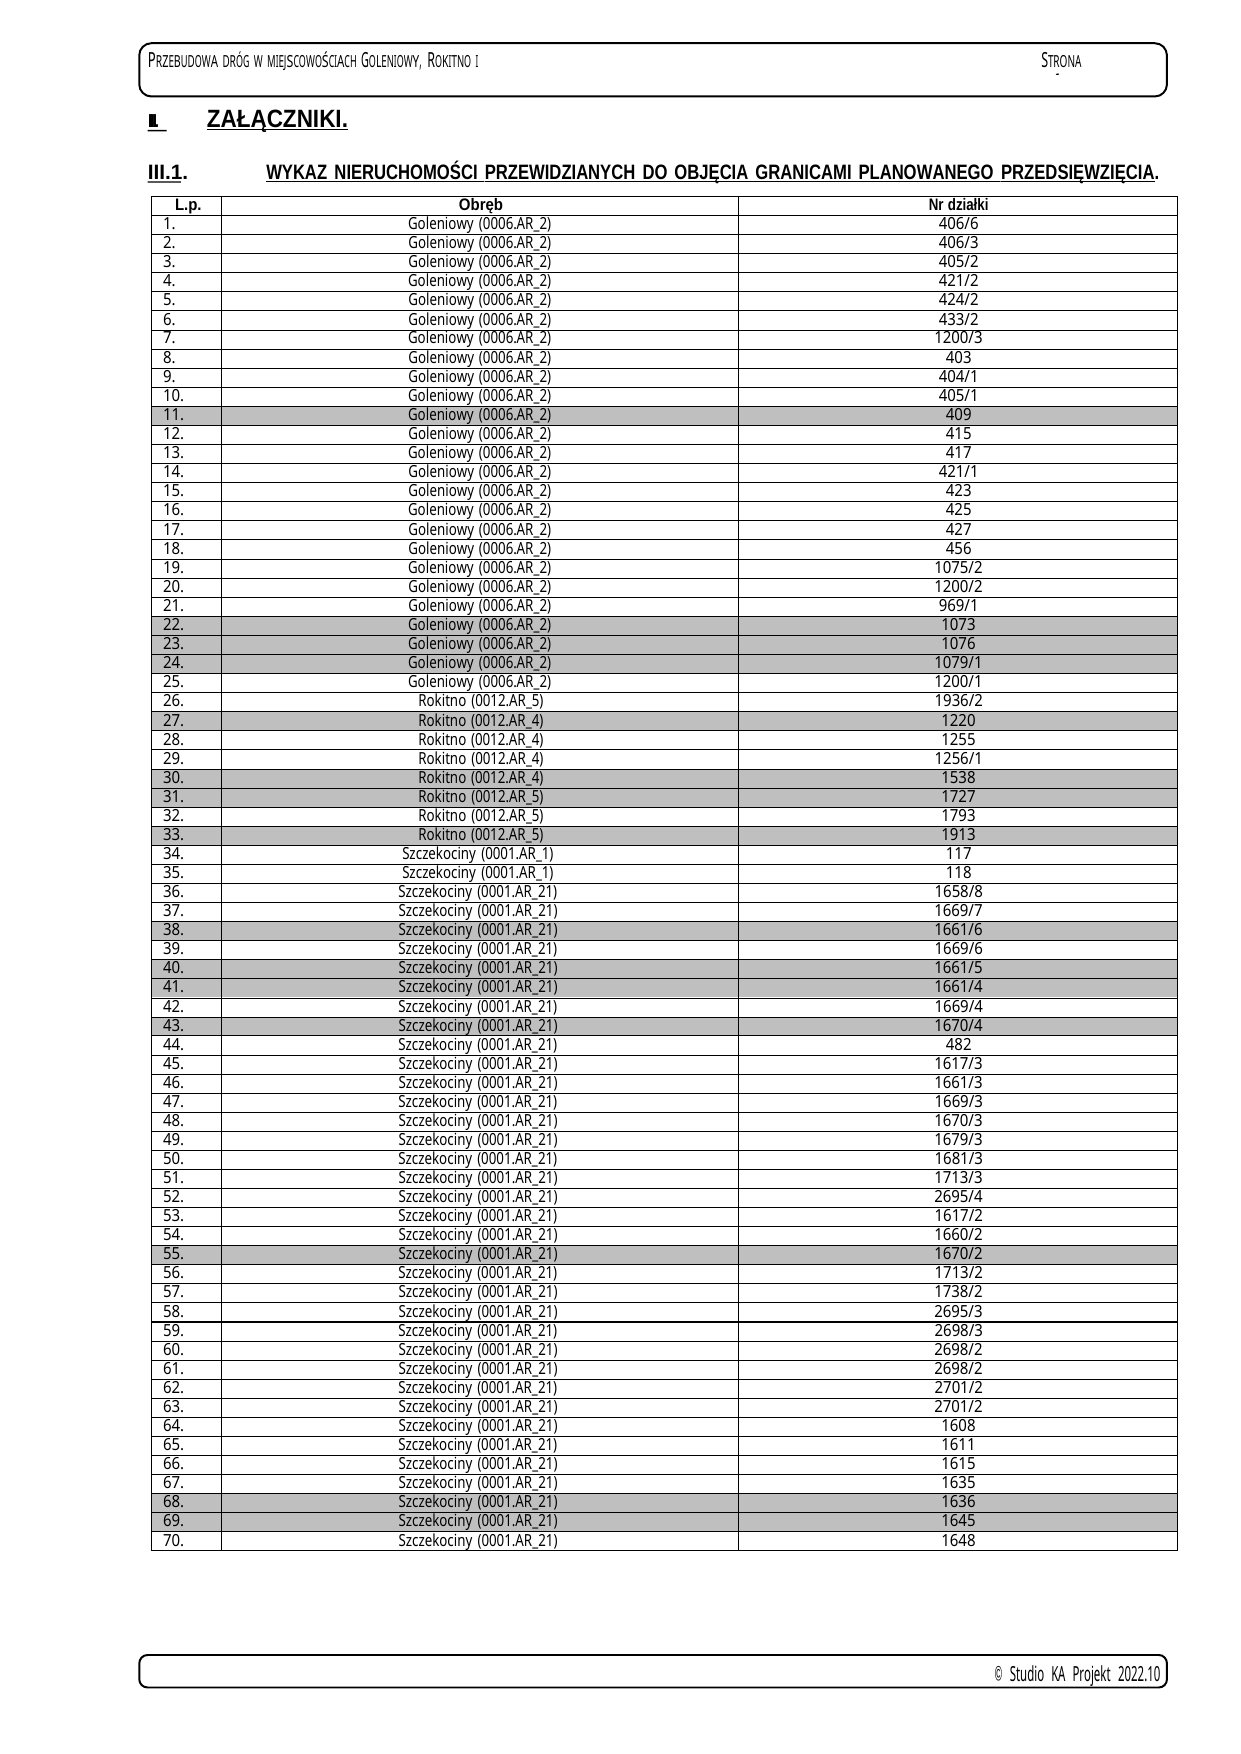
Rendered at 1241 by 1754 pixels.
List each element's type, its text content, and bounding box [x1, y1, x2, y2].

table_header Obręb [222, 197, 738, 215]
table_cell 69. [152, 1513, 221, 1531]
table_cell Goleniowy (0006.AR_2) [222, 388, 738, 406]
table_cell 117 [739, 846, 1177, 864]
table_cell 1636 [739, 1494, 1177, 1512]
table_cell Szczekociny (0001.AR_21) [222, 1265, 738, 1283]
table_cell Szczekociny (0001.AR_21) [222, 1170, 738, 1188]
table_cell 1913 [739, 827, 1177, 845]
table_cell 34. [152, 846, 221, 864]
table_cell Szczekociny (0001.AR_21) [222, 1075, 738, 1093]
table_cell 1669/7 [739, 903, 1177, 921]
table_cell Szczekociny (0001.AR_21) [222, 1284, 738, 1302]
table_cell Rokitno (0012.AR_4) [222, 731, 738, 749]
table_cell 21. [152, 598, 221, 616]
table_cell 68. [152, 1494, 221, 1512]
table_cell Goleniowy (0006.AR_2) [222, 331, 738, 348]
table_cell 424/2 [739, 292, 1177, 310]
table_cell 41. [152, 979, 221, 997]
table_cell Goleniowy (0006.AR_2) [222, 579, 738, 597]
table_cell 1615 [739, 1456, 1177, 1474]
table_cell Goleniowy (0006.AR_2) [222, 292, 738, 310]
table_cell Szczekociny (0001.AR_21) [222, 1227, 738, 1245]
table_cell 2701/2 [739, 1399, 1177, 1417]
table_cell Szczekociny (0001.AR_21) [222, 979, 738, 997]
table_cell Goleniowy (0006.AR_2) [222, 540, 738, 558]
table_cell 7. [152, 331, 221, 348]
table_cell 1608 [739, 1418, 1177, 1436]
table_cell Szczekociny (0001.AR_21) [222, 1437, 738, 1455]
table_cell 2698/3 [739, 1323, 1177, 1341]
table_cell Szczekociny (0001.AR_21) [222, 1513, 738, 1531]
table_cell Goleniowy (0006.AR_2) [222, 617, 738, 635]
table_cell 482 [739, 1036, 1177, 1054]
table_cell 42. [152, 999, 221, 1017]
table_cell 1669/4 [739, 999, 1177, 1017]
table_cell 1661/5 [739, 960, 1177, 978]
subtitle WYKAZ NIERUCHOMOŚCI PRZEWIDZIANYCH DO OBJĘCIA GRANICAMI PLANOWANEGO PRZEDSIĘWZIĘCIA. [148, 159, 1190, 183]
table_cell Szczekociny (0001.AR_21) [222, 1056, 738, 1073]
table_cell 1200/2 [739, 579, 1177, 597]
table_cell Goleniowy (0006.AR_2) [222, 445, 738, 463]
table_cell Goleniowy (0006.AR_2) [222, 216, 738, 234]
table_cell 421/2 [739, 273, 1177, 291]
table_cell Szczekociny (0001.AR_21) [222, 1094, 738, 1112]
table_cell 67. [152, 1475, 221, 1493]
table_cell 2695/4 [739, 1189, 1177, 1207]
table_cell Goleniowy (0006.AR_2) [222, 426, 738, 444]
table_cell 37. [152, 903, 221, 921]
table_cell 62. [152, 1380, 221, 1398]
table_cell 1658/8 [739, 884, 1177, 902]
table_cell Szczekociny (0001.AR_21) [222, 922, 738, 940]
table_cell 46. [152, 1075, 221, 1093]
table_cell 1256/1 [739, 750, 1177, 768]
table_cell 405/2 [739, 254, 1177, 272]
table_cell 1727 [739, 789, 1177, 807]
table_cell 1669/6 [739, 941, 1177, 959]
table_cell 52. [152, 1189, 221, 1207]
table_cell 1648 [739, 1532, 1177, 1550]
table_cell Szczekociny (0001.AR_1) [222, 846, 738, 864]
table_cell 1. [152, 216, 221, 234]
table_cell Szczekociny (0001.AR_21) [222, 999, 738, 1017]
table_cell Goleniowy (0006.AR_2) [222, 483, 738, 501]
table_cell Goleniowy (0006.AR_2) [222, 235, 738, 253]
table_cell 31. [152, 789, 221, 807]
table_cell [222, 1532, 738, 1550]
table_cell Szczekociny (0001.AR_21) [222, 1494, 738, 1512]
table_cell 8. [152, 350, 221, 368]
table_cell 403 [739, 350, 1177, 368]
table_cell Szczekociny (0001.AR_21) [222, 1208, 738, 1226]
table_cell Rokitno (0012.AR_4) [222, 750, 738, 768]
table_header Nr działki [739, 197, 1177, 215]
table_cell 16. [152, 502, 221, 520]
table_cell 23. [152, 636, 221, 654]
table_cell Goleniowy (0006.AR_2) [222, 311, 738, 329]
table_cell 61. [152, 1361, 221, 1379]
table_cell Szczekociny (0001.AR_21) [222, 1036, 738, 1054]
table_cell 64. [152, 1418, 221, 1436]
table_cell Szczekociny (0001.AR_21) [222, 1246, 738, 1264]
table_cell 56. [152, 1265, 221, 1283]
table_cell 2698/2 [739, 1342, 1177, 1359]
table_cell 39. [152, 941, 221, 959]
table_cell Szczekociny (0001.AR_21) [222, 1399, 738, 1417]
table_cell Szczekociny (0001.AR_21) [222, 1132, 738, 1150]
table_cell 63. [152, 1399, 221, 1417]
table_cell Goleniowy (0006.AR_2) [222, 350, 738, 368]
table_cell 427 [739, 521, 1177, 539]
table_cell 1738/2 [739, 1284, 1177, 1302]
table_cell Goleniowy (0006.AR_2) [222, 674, 738, 692]
table_cell 415 [739, 426, 1177, 444]
table_cell 32. [152, 808, 221, 826]
table_cell 4. [152, 273, 221, 291]
table_cell 13. [152, 445, 221, 463]
table_cell 118 [739, 865, 1177, 883]
table_cell 1660/2 [739, 1227, 1177, 1245]
table_cell Rokitno (0012.AR_5) [222, 789, 738, 807]
table_cell 456 [739, 540, 1177, 558]
table_cell 9. [152, 369, 221, 387]
table_cell 1538 [739, 770, 1177, 788]
table_cell Szczekociny (0001.AR_21) [222, 884, 738, 902]
table_cell 33. [152, 827, 221, 845]
table_cell Szczekociny (0001.AR_21) [222, 1303, 738, 1321]
table_cell Szczekociny (0001.AR_21) [222, 960, 738, 978]
table_cell 54. [152, 1227, 221, 1245]
table_cell 50. [152, 1151, 221, 1169]
table_cell 2701/2 [739, 1380, 1177, 1398]
table_cell 1617/2 [739, 1208, 1177, 1226]
table_cell 57. [152, 1284, 221, 1302]
table_cell 421/1 [739, 464, 1177, 482]
table_cell 969/1 [739, 598, 1177, 616]
table_cell 30. [152, 770, 221, 788]
table_cell 417 [739, 445, 1177, 463]
table_cell 26. [152, 693, 221, 711]
table_cell 45. [152, 1056, 221, 1073]
table_cell Szczekociny (0001.AR_21) [222, 1456, 738, 1474]
table_cell 433/2 [739, 311, 1177, 329]
table_cell 58. [152, 1303, 221, 1321]
table_cell 1079/1 [739, 655, 1177, 673]
table_header L.p. [152, 197, 221, 215]
table_cell Goleniowy (0006.AR_2) [222, 636, 738, 654]
table_cell 1200/3 [739, 331, 1177, 348]
table_cell 70. [152, 1532, 221, 1550]
table_cell 38. [152, 922, 221, 940]
table_cell Szczekociny (0001.AR_21) [222, 1418, 738, 1436]
table_cell Goleniowy (0006.AR_2) [222, 502, 738, 520]
table_cell Szczekociny (0001.AR_21) [222, 941, 738, 959]
table_cell 1681/3 [739, 1151, 1177, 1169]
table_cell 25. [152, 674, 221, 692]
table_cell Szczekociny (0001.AR_1) [222, 865, 738, 883]
table_cell 1075/2 [739, 560, 1177, 577]
table_cell 10. [152, 388, 221, 406]
table_cell 1611 [739, 1437, 1177, 1455]
table_cell Szczekociny (0001.AR_21) [222, 1380, 738, 1398]
table_cell 44. [152, 1036, 221, 1054]
table_cell Szczekociny (0001.AR_21) [222, 1342, 738, 1359]
table_cell 1220 [739, 712, 1177, 730]
table_cell 2. [152, 235, 221, 253]
table_cell 2698/2 [739, 1361, 1177, 1379]
table_cell 1936/2 [739, 693, 1177, 711]
table_cell 406/3 [739, 235, 1177, 253]
table_cell Szczekociny (0001.AR_21) [222, 1189, 738, 1207]
table_cell 1645 [739, 1513, 1177, 1531]
table_cell 15. [152, 483, 221, 501]
table_cell Szczekociny (0001.AR_21) [222, 1018, 738, 1035]
table_cell 24. [152, 655, 221, 673]
table_cell 11. [152, 407, 221, 425]
table_cell Rokitno (0012.AR_4) [222, 712, 738, 730]
table_cell Goleniowy (0006.AR_2) [222, 655, 738, 673]
table_cell 1670/3 [739, 1113, 1177, 1131]
table_cell 1713/2 [739, 1265, 1177, 1283]
table_cell Szczekociny (0001.AR_21) [222, 1323, 738, 1341]
table_cell 6. [152, 311, 221, 329]
table_cell 1669/3 [739, 1094, 1177, 1112]
table_cell 28. [152, 731, 221, 749]
table_cell 27. [152, 712, 221, 730]
table_cell 49. [152, 1132, 221, 1150]
table_cell 60. [152, 1342, 221, 1359]
subtitle ZAŁĄCZNIKI. [148, 104, 1190, 133]
table_cell 3. [152, 254, 221, 272]
table_cell Szczekociny (0001.AR_21) [222, 1361, 738, 1379]
table_cell 1670/4 [739, 1018, 1177, 1035]
table_cell 17. [152, 521, 221, 539]
table_cell 48. [152, 1113, 221, 1131]
table_cell 35. [152, 865, 221, 883]
table_cell 1661/4 [739, 979, 1177, 997]
table_cell 1679/3 [739, 1132, 1177, 1150]
table_cell 40. [152, 960, 221, 978]
table_cell 1073 [739, 617, 1177, 635]
table_cell 1793 [739, 808, 1177, 826]
table_cell 1661/3 [739, 1075, 1177, 1093]
table_cell 2695/3 [739, 1303, 1177, 1321]
table_cell 1670/2 [739, 1246, 1177, 1264]
table_cell Goleniowy (0006.AR_2) [222, 254, 738, 272]
table_cell Goleniowy (0006.AR_2) [222, 369, 738, 387]
table_cell 5. [152, 292, 221, 310]
table_cell 405/1 [739, 388, 1177, 406]
table_cell Rokitno (0012.AR_5) [222, 827, 738, 845]
table_cell 409 [739, 407, 1177, 425]
table_cell Szczekociny (0001.AR_21) [222, 1151, 738, 1169]
table_cell 66. [152, 1456, 221, 1474]
table_cell 53. [152, 1208, 221, 1226]
table_cell 12. [152, 426, 221, 444]
table_cell Rokitno (0012.AR_4) [222, 770, 738, 788]
table_cell Goleniowy (0006.AR_2) [222, 521, 738, 539]
table_cell 51. [152, 1170, 221, 1188]
table_cell 1200/1 [739, 674, 1177, 692]
table_cell 1076 [739, 636, 1177, 654]
table_cell 36. [152, 884, 221, 902]
table_cell 47. [152, 1094, 221, 1112]
table_cell 1713/3 [739, 1170, 1177, 1188]
table_cell Goleniowy (0006.AR_2) [222, 464, 738, 482]
table_cell 404/1 [739, 369, 1177, 387]
table_cell Rokitno (0012.AR_5) [222, 808, 738, 826]
table_cell Goleniowy (0006.AR_2) [222, 598, 738, 616]
table_cell 1617/3 [739, 1056, 1177, 1073]
table_cell 29. [152, 750, 221, 768]
table_cell Goleniowy (0006.AR_2) [222, 407, 738, 425]
table_cell 425 [739, 502, 1177, 520]
table_cell 1635 [739, 1475, 1177, 1493]
table_cell 1661/6 [739, 922, 1177, 940]
table_cell 1255 [739, 731, 1177, 749]
table_cell Szczekociny (0001.AR_21) [222, 1475, 738, 1493]
table_cell Goleniowy (0006.AR_2) [222, 273, 738, 291]
table_cell Szczekociny (0001.AR_21) [222, 903, 738, 921]
table_cell 20. [152, 579, 221, 597]
table_cell 14. [152, 464, 221, 482]
table_cell Rokitno (0012.AR_5) [222, 693, 738, 711]
table_cell 22. [152, 617, 221, 635]
table_cell Goleniowy (0006.AR_2) [222, 560, 738, 577]
table_cell 18. [152, 540, 221, 558]
table_cell 55. [152, 1246, 221, 1264]
table_cell Szczekociny (0001.AR_21) [222, 1113, 738, 1131]
table_cell 406/6 [739, 216, 1177, 234]
table_cell 59. [152, 1323, 221, 1341]
table_cell 19. [152, 560, 221, 577]
table_cell 43. [152, 1018, 221, 1035]
table_cell 65. [152, 1437, 221, 1455]
table_cell 423 [739, 483, 1177, 501]
